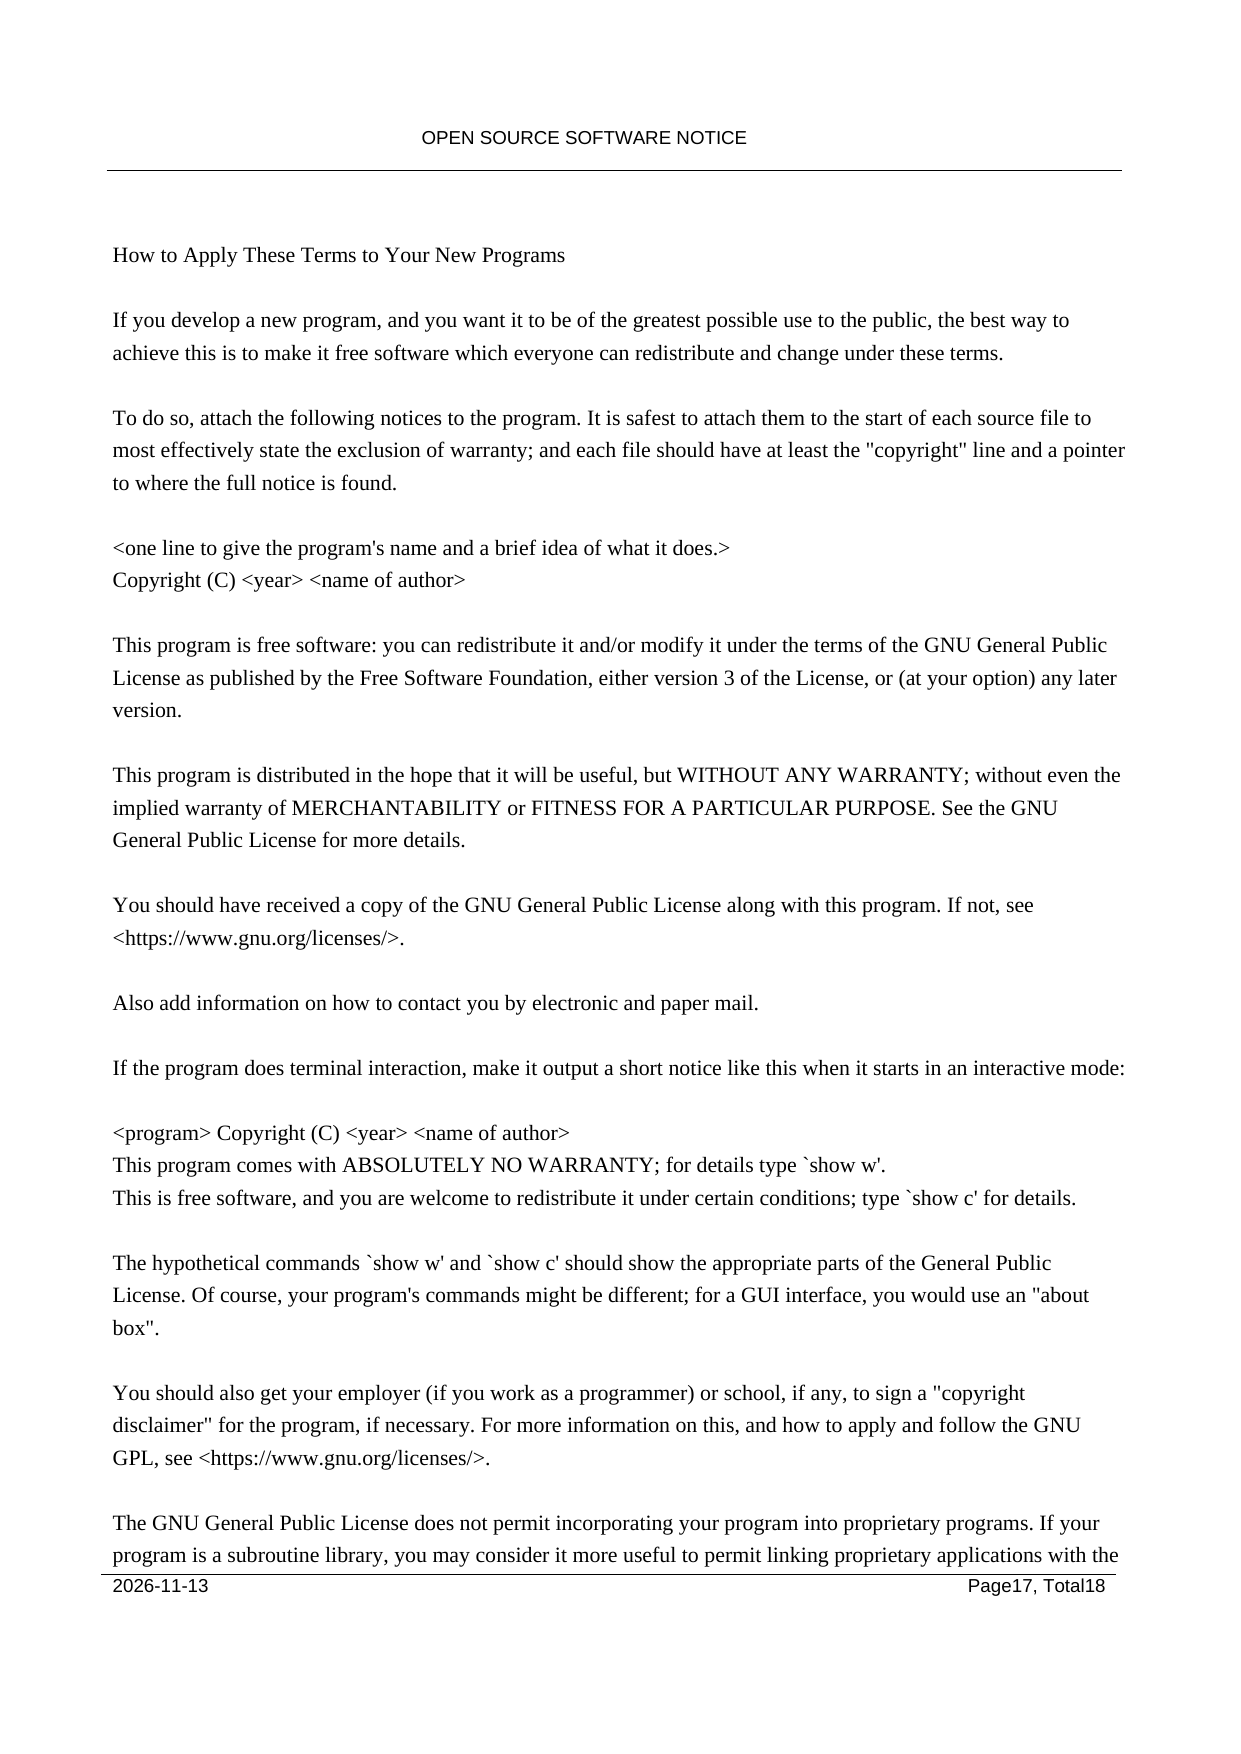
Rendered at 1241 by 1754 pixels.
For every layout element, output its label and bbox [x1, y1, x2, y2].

text [112, 206, 1128, 1571]
